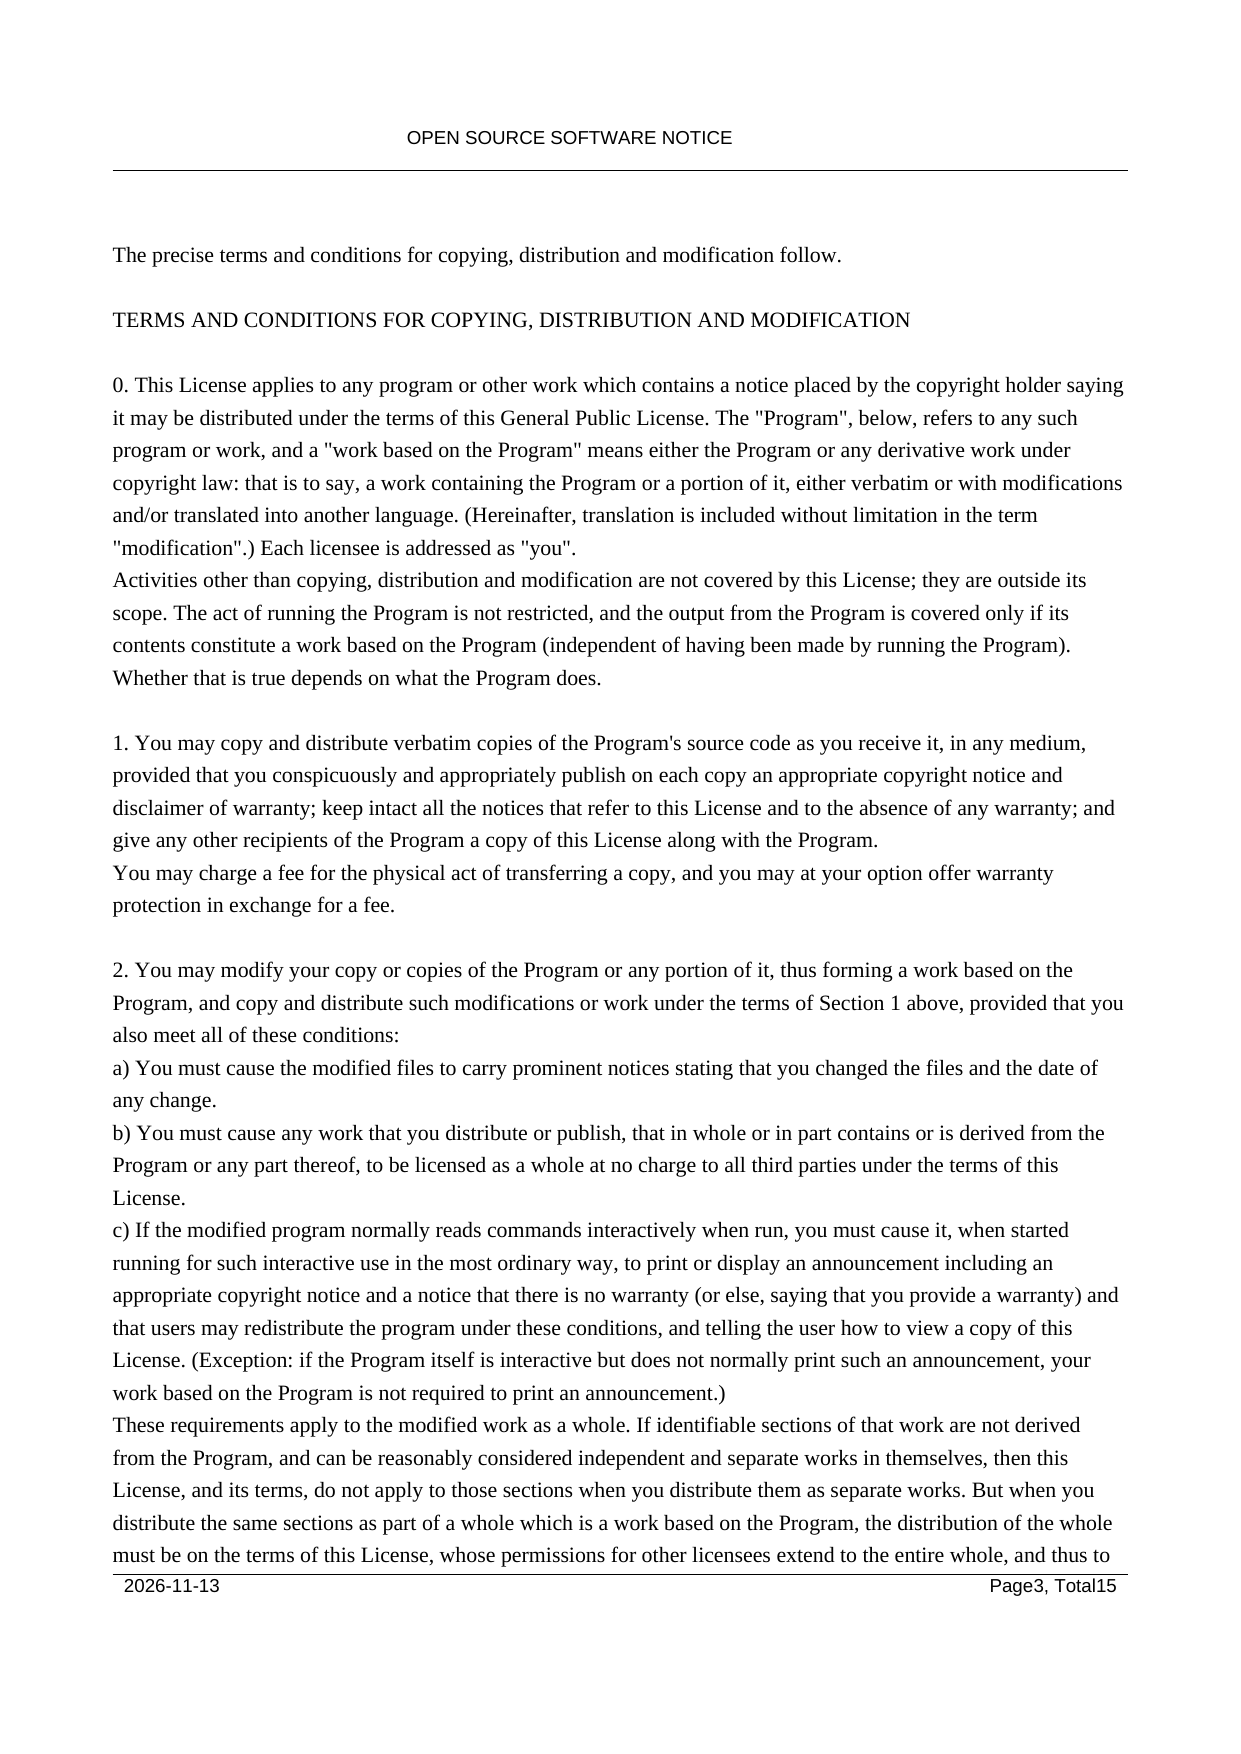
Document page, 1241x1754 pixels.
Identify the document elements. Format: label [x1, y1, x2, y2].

text [112, 206, 1128, 1571]
